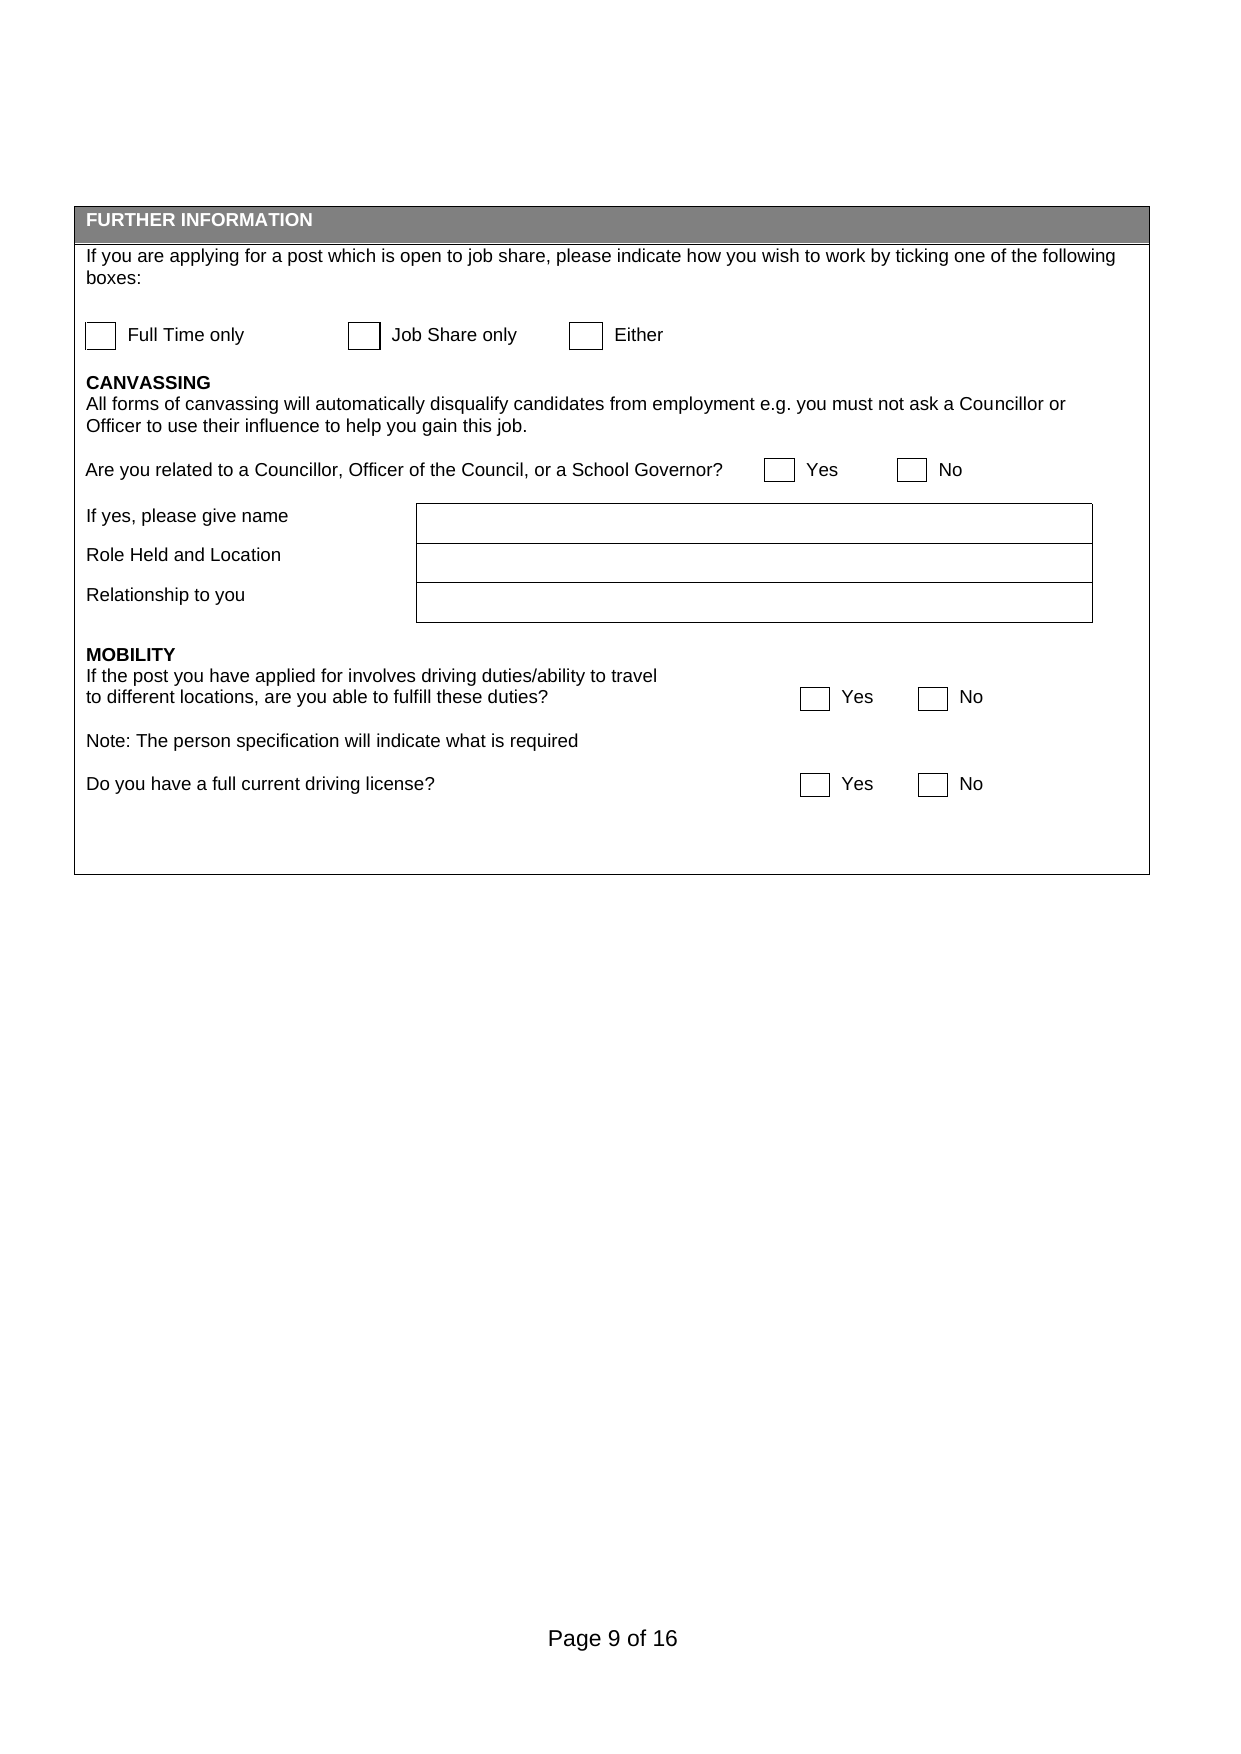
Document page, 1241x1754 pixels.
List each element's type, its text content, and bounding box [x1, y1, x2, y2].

text Page 9 of 16 [548, 1625, 1154, 1652]
table_cell If you are applying for a post which is open to job share, please indicate how you wish to work by ticking one of the following boxes: Full Time only Job Share only Either CANVASSING All forms of canvassing will automatically disqualify candidates from employment e.g. you must not ask a Councillor or Officer to use their influence to help you gain this job. Are you related to a Councillor, Officer of the Council, or a School Governor? Yes No If yes, please give name Role Held and Location Relationship to you MOBILITY If the post you have applied for involves driving duties/ability to travel to different locations, are you able to fulfill these duties? Yes No Note: The person specification will indicate what is required Do you have a full current driving license? Yes No [75, 245, 1149, 874]
table_header FURTHER INFORMATION [75, 207, 1149, 243]
